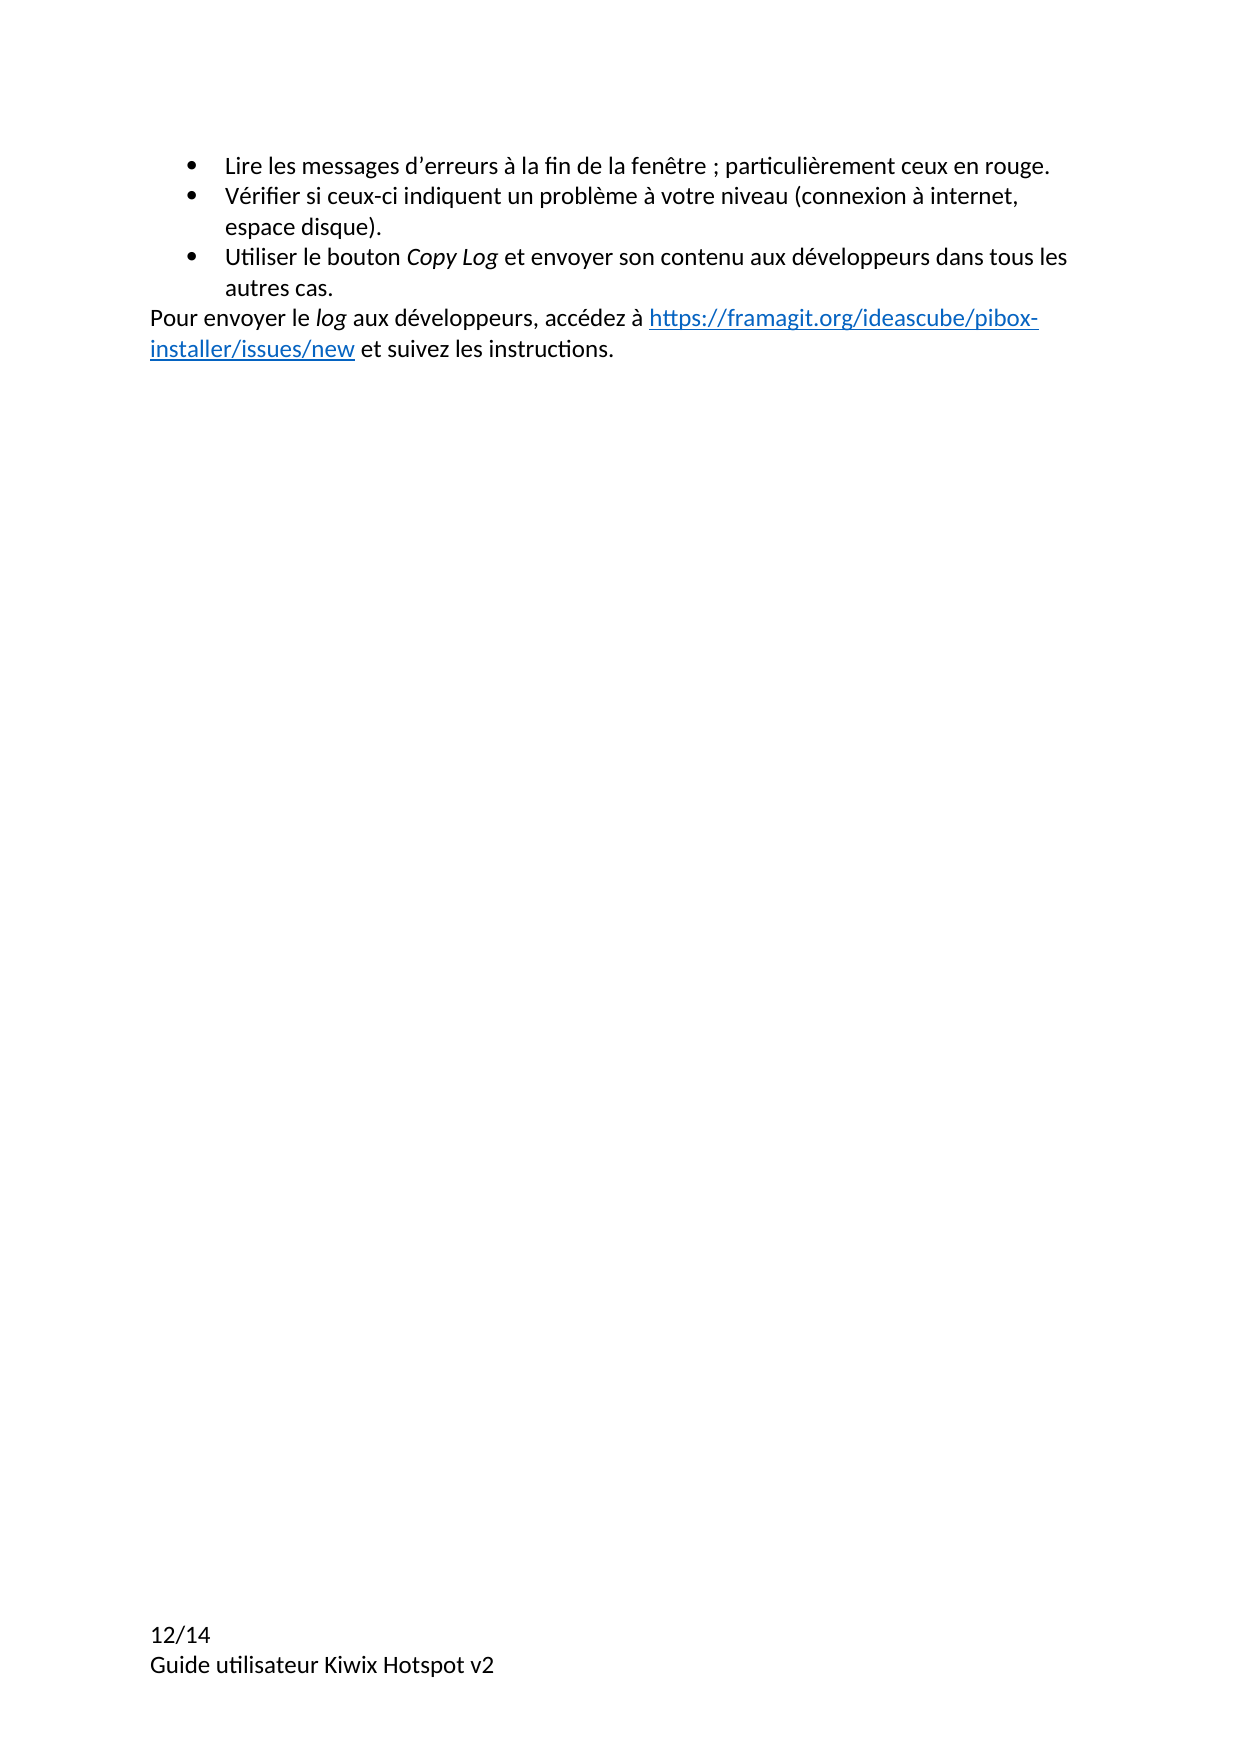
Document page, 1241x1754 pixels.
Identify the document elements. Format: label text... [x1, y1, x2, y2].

text Pour envoyer le log aux développeurs, accédez à https://framagit.org/ideascube/pibox-installer/issues/new et suivez les instructions. [150, 303, 1090, 364]
list Lire les messages d’erreurs à la fin de la fenêtre ; particulièrement ceux en rouge. [187, 150, 1090, 181]
list Utiliser le bouton Copy Log et envoyer son contenu aux développeurs dans tous les autres cas. [187, 242, 1090, 303]
list Vérifier si ceux-ci indiquent un problème à votre niveau (connexion à internet, espace disque). [187, 181, 1090, 242]
